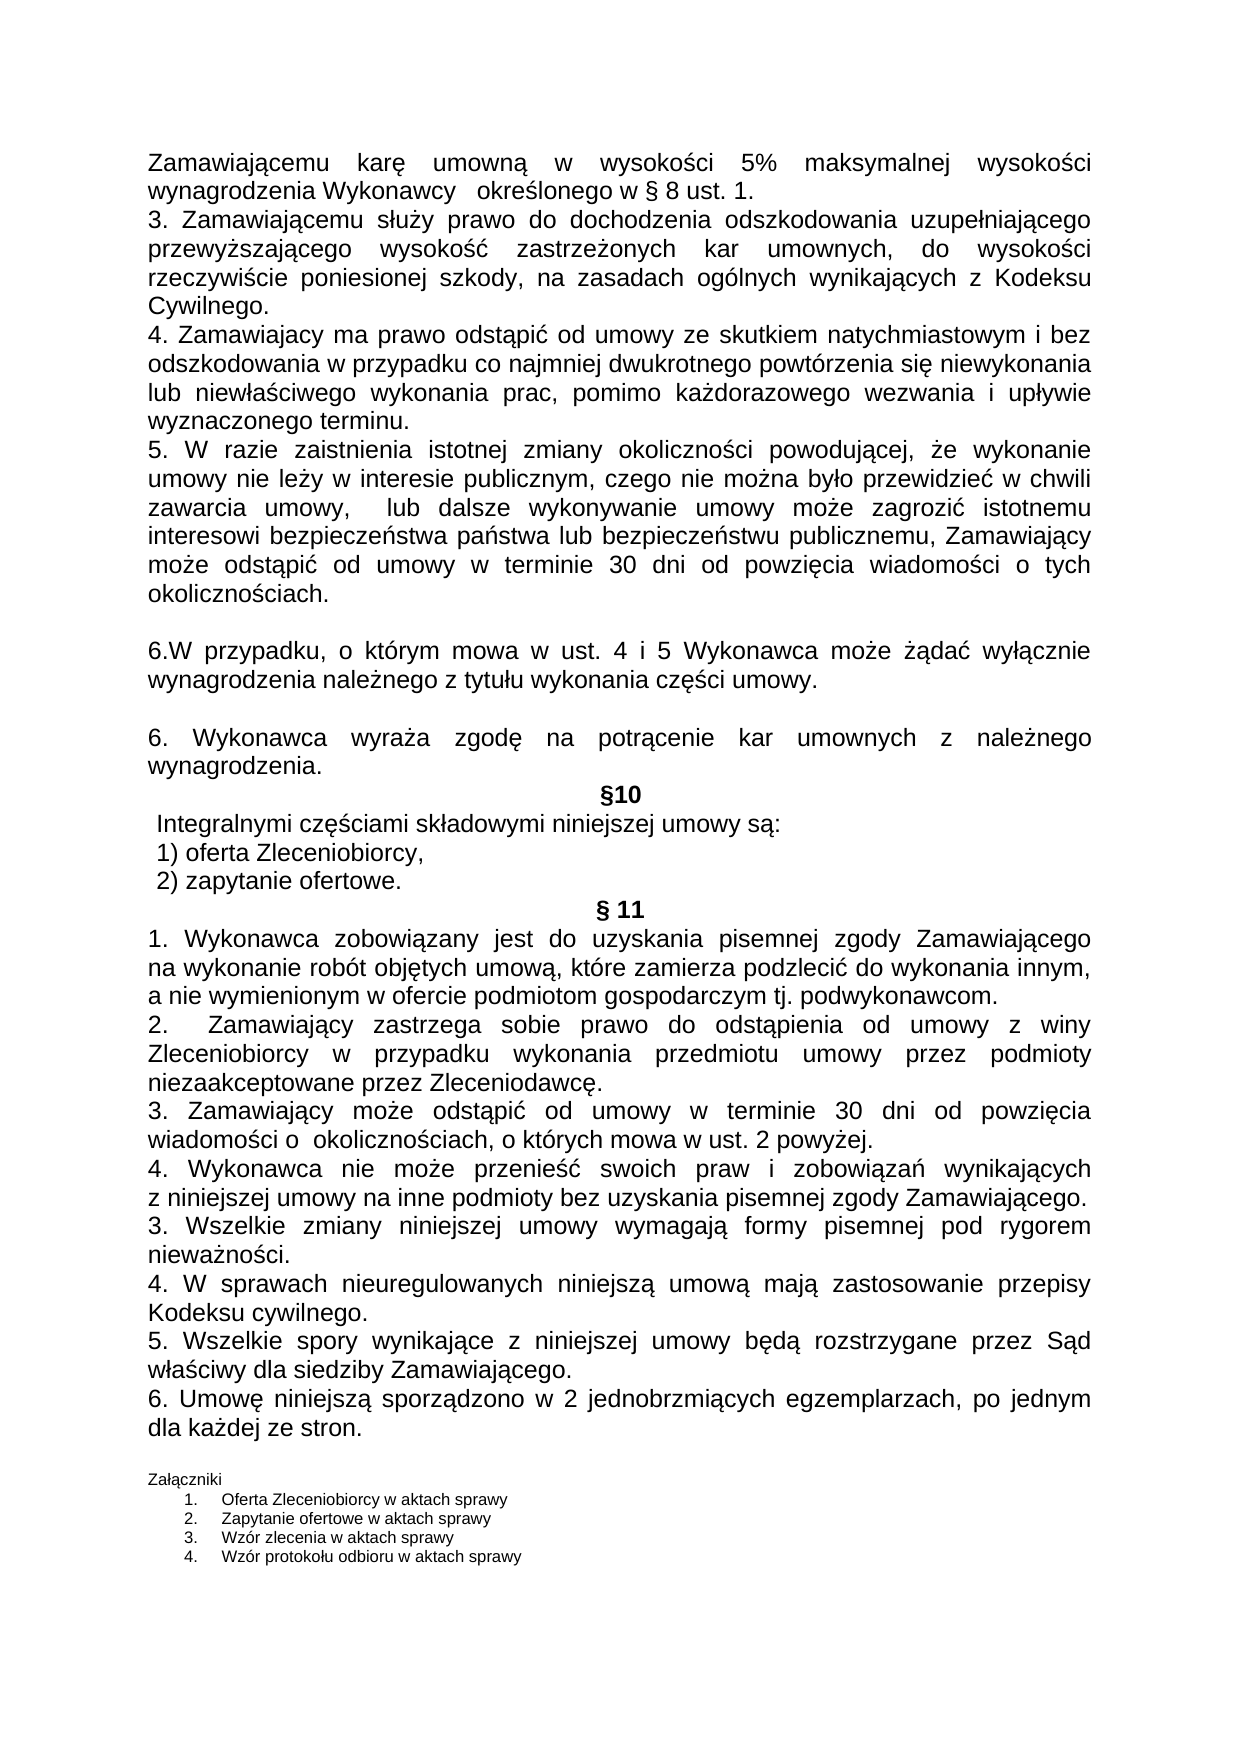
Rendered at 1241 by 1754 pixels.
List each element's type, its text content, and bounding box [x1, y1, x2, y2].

list Zapytanie ofertowe w aktach sprawy [184, 1508, 1093, 1528]
text 3. Wszelkie zmiany niniejszej umowy wymagają formy pisemnej pod rygorem nieważności. [148, 1211, 1093, 1269]
text 1. Wykonawca zobowiązany jest do uzyskania pisemnej zgody Zamawiającego na wykonanie robót objętych umową, które zamierza podzlecić do wykonania innym, a nie wymienionym w ofercie podmiotom gospodarczym tj. podwykonawcom. [148, 924, 1093, 1010]
list Wzór protokołu odbioru w aktach sprawy [184, 1547, 1093, 1566]
text 3. Zamawiającemu służy prawo do dochodzenia odszkodowania uzupełniającego przewyższającego wysokość zastrzeżonych kar umownych, do wysokości rzeczywiście poniesionej szkody, na zasadach ogólnych wynikających z Kodeksu Cywilnego. [148, 205, 1093, 320]
text 6.W przypadku, o którym mowa w ust. 4 i 5 Wykonawca może żądać wyłącznie wynagrodzenia należnego z tytułu wykonania części umowy. [148, 636, 1093, 694]
text § 11 [148, 895, 1093, 924]
text 3. Zamawiający może odstąpić od umowy w terminie 30 dni od powzięcia wiadomości o okolicznościach, o których mowa w ust. 2 powyżej. [148, 1096, 1093, 1154]
text 1) oferta Zleceniobiorcy, [156, 838, 1086, 866]
text Integralnymi częściami składowymi niniejszej umowy są: [156, 809, 1086, 838]
text Załączniki [148, 1470, 1093, 1489]
text §10 [156, 780, 1086, 809]
text 5. Wszelkie spory wynikające z niniejszej umowy będą rozstrzygane przez Sąd właściwy dla siedziby Zamawiającego. [148, 1326, 1093, 1384]
text 6. Umowę niniejszą sporządzono w 2 jednobrzmiących egzemplarzach, po jednym dla każdej ze stron. [148, 1384, 1093, 1441]
text 4. W sprawach nieuregulowanych niniejszą umową mają zastosowanie przepisy Kodeksu cywilnego. [148, 1269, 1093, 1326]
text 5. W razie zaistnienia istotnej zmiany okoliczności powodującej, że wykonanie umowy nie leży w interesie publicznym, czego nie można było przewidzieć w chwili zawarcia umowy, lub dalsze wykonywanie umowy może zagrozić istotnemu interesowi bezpieczeństwa państwa lub bezpieczeństwu publicznemu, Zamawiający może odstąpić od umowy w terminie 30 dni od powzięcia wiadomości o tych okolicznościach. [148, 435, 1093, 608]
text 6. Wykonawca wyraża zgodę na potrącenie kar umownych z należnego wynagrodzenia. [148, 723, 1093, 780]
text 2) zapytanie ofertowe. [156, 866, 1086, 895]
list Wzór zlecenia w aktach sprawy [184, 1528, 1093, 1547]
text 2. Zamawiający zastrzega sobie prawo do odstąpienia od umowy z winy Zleceniobiorcy w przypadku wykonania przedmiotu umowy przez podmioty niezaakceptowane przez Zleceniodawcę. [148, 1010, 1093, 1096]
list Oferta Zleceniobiorcy w aktach sprawy [184, 1489, 1093, 1508]
text 4. Zamawiajacy ma prawo odstąpić od umowy ze skutkiem natychmiastowym i bez odszkodowania w przypadku co najmniej dwukrotnego powtórzenia się niewykonania lub niewłaściwego wykonania prac, pomimo każdorazowego wezwania i upływie wyznaczonego terminu. [148, 320, 1093, 435]
text 4. Wykonawca nie może przenieść swoich praw i zobowiązań wynikających z niniejszej umowy na inne podmioty bez uzyskania pisemnej zgody Zamawiającego. [148, 1154, 1093, 1211]
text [148, 148, 1093, 205]
